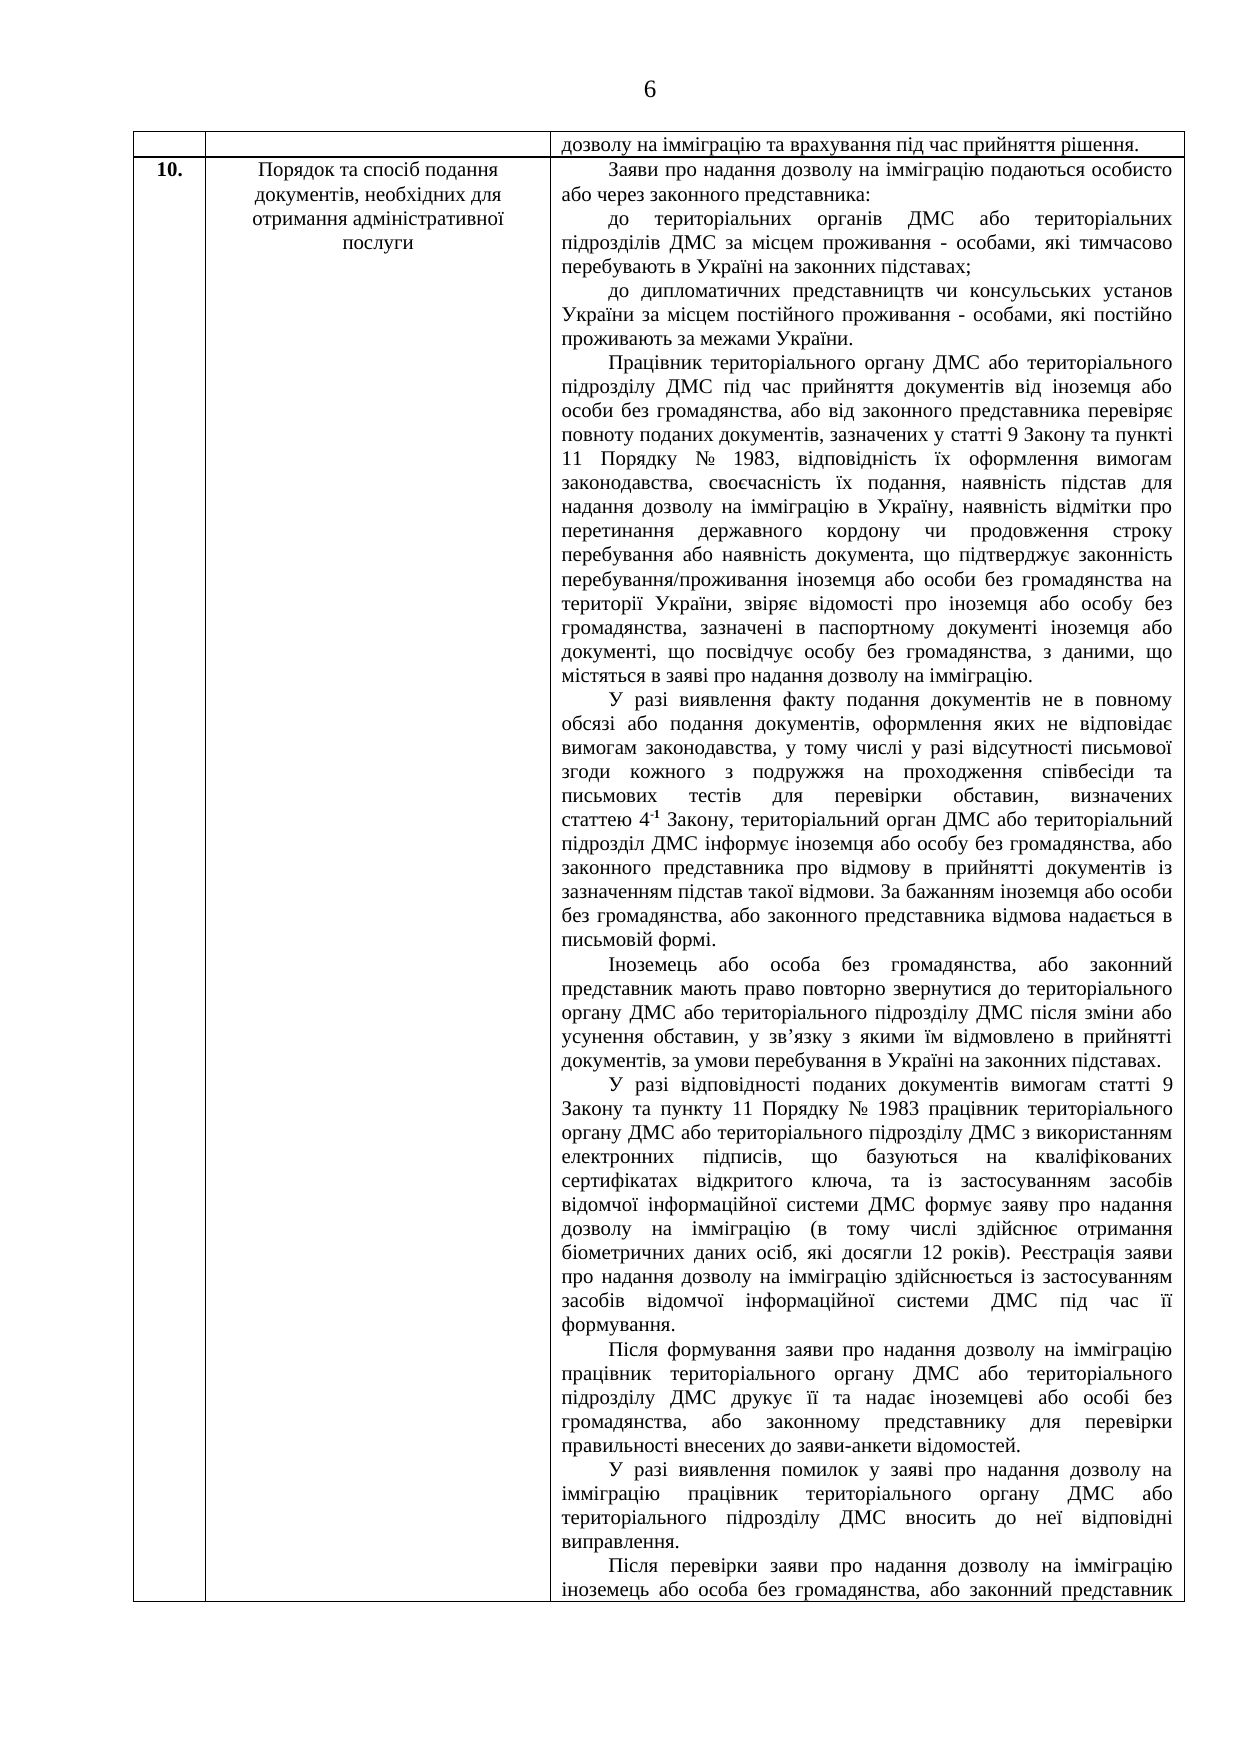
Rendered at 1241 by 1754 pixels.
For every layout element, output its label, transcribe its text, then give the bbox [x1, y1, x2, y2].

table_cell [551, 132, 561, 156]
table_cell 10. [134, 158, 205, 1601]
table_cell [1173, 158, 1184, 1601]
table_cell 9. [134, 132, 205, 156]
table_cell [206, 132, 550, 156]
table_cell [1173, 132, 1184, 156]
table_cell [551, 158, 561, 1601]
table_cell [206, 158, 550, 1601]
